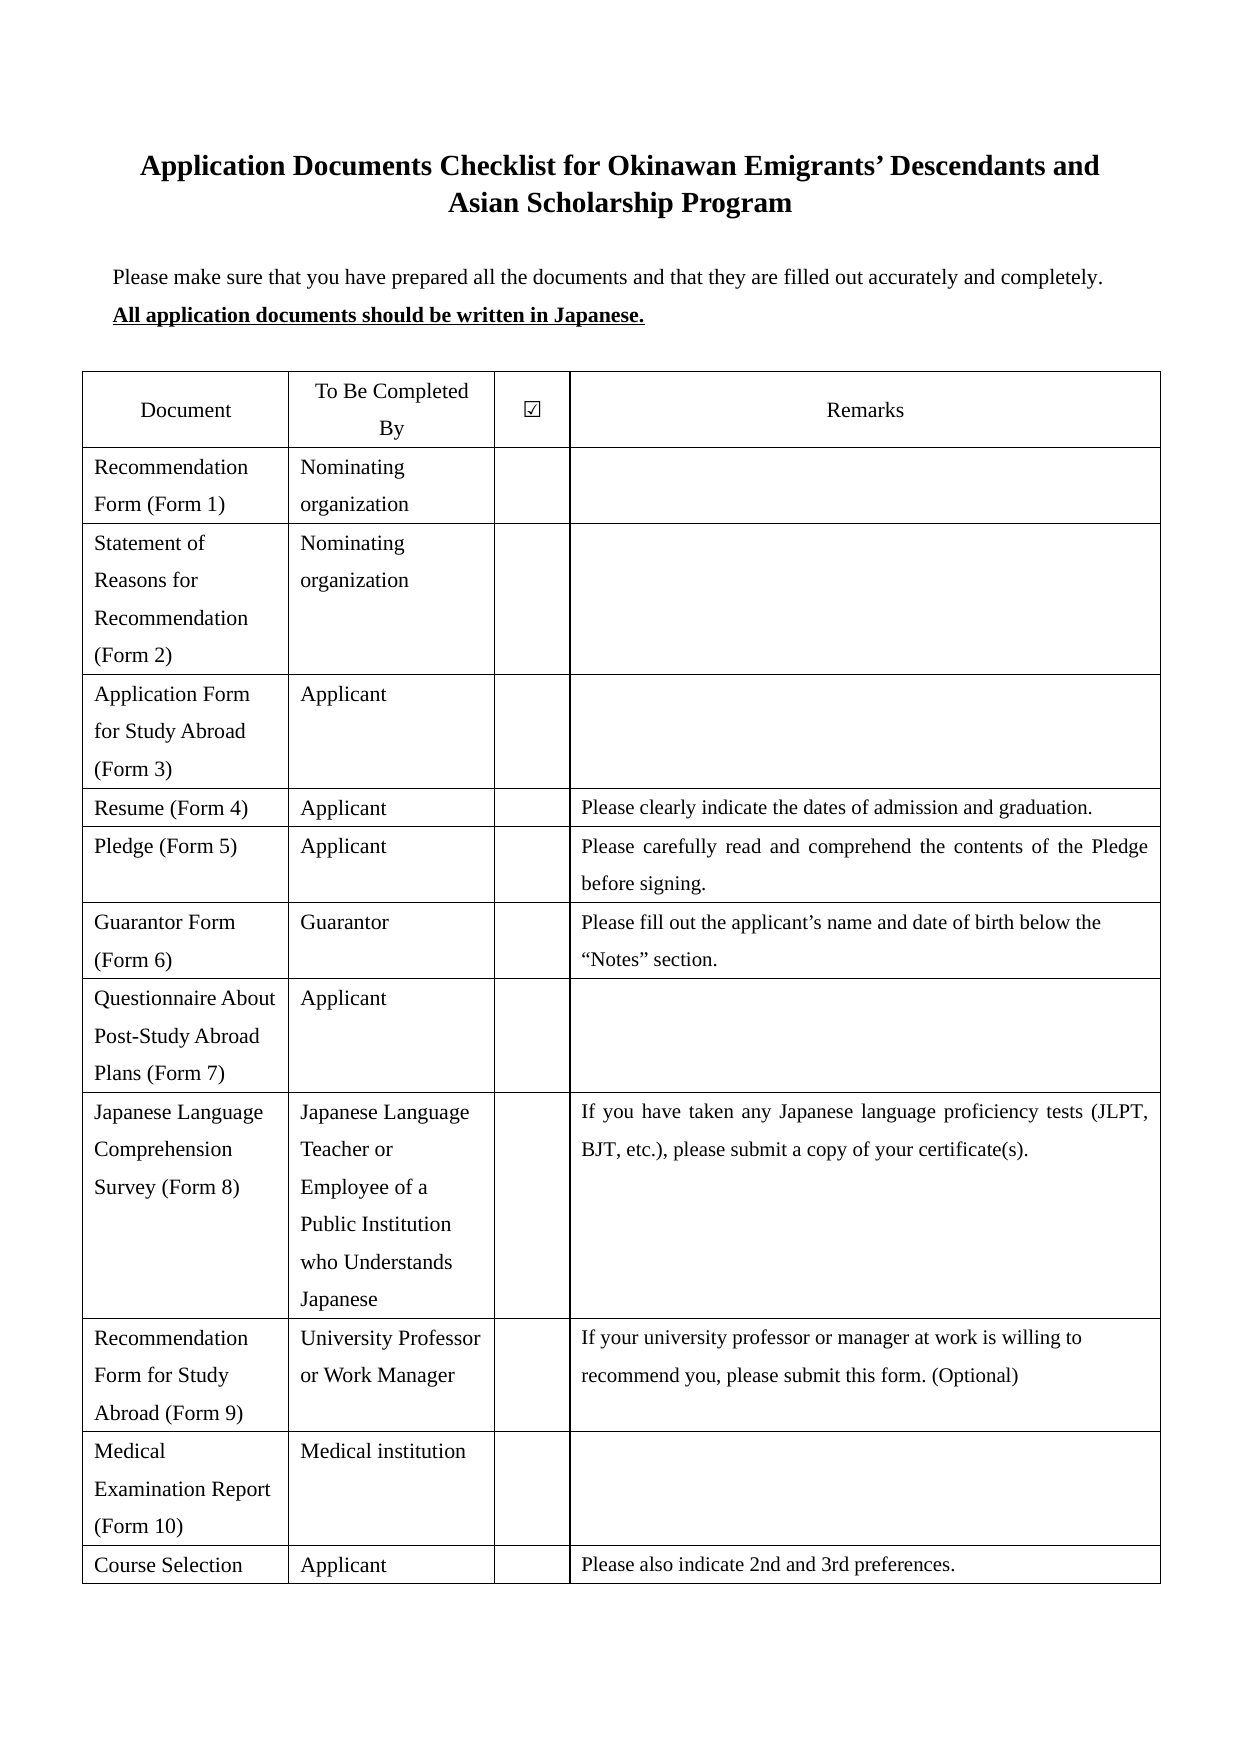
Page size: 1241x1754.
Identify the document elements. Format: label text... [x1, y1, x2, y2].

table_cell Applicant [289, 979, 494, 1092]
table_cell University Professor or Work Manager [289, 1319, 494, 1431]
table_cell Please clearly indicate the dates of admission and graduation. [571, 789, 1160, 826]
table_cell Pledge (Form 5) [83, 827, 288, 902]
text Please make sure that you have prepared all the documents and that they are filled out accurately and completely. [112, 258, 1128, 296]
table_cell [495, 979, 569, 1092]
table_header ☑ [495, 372, 569, 447]
table_cell [571, 524, 1160, 674]
table_cell [571, 1432, 1160, 1545]
table_cell Please carefully read and comprehend the contents of the Pledge before signing. [571, 827, 1160, 902]
table_cell [495, 1093, 569, 1318]
table_cell [495, 524, 569, 674]
table_header Remarks [571, 372, 1160, 447]
table_cell Recommendation Form for Study Abroad (Form 9) [83, 1319, 288, 1431]
table_cell [495, 448, 569, 523]
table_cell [571, 1546, 1160, 1583]
table_cell If your university professor or manager at work is willing to recommend you, please submit this form. (Optional) [571, 1319, 1160, 1431]
table_cell [571, 448, 1160, 523]
table_cell Resume (Form 4) [83, 789, 288, 826]
table_cell Nominating organization [289, 448, 494, 523]
table_cell Recommendation Form (Form 1) [83, 448, 288, 523]
table_cell [495, 1319, 569, 1431]
table_cell Medical Examination Report (Form 10) [83, 1432, 288, 1545]
table_cell Please fill out the applicant’s name and date of birth below the “Notes” section. [571, 903, 1160, 978]
table_cell [495, 903, 569, 978]
table_cell Guarantor Form (Form 6) [83, 903, 288, 978]
table_cell Japanese Language Comprehension Survey (Form 8) [83, 1093, 288, 1318]
table_cell [571, 979, 1160, 1092]
table_header To Be Completed By [289, 372, 494, 447]
table_cell Nominating organization [289, 524, 494, 674]
table_cell Questionnaire About Post-Study Abroad Plans (Form 7) [83, 979, 288, 1092]
table_cell Guarantor [289, 903, 494, 978]
text Application Documents Checklist for Okinawan Emigrants’ Descendants and Asian Scholarship Program [112, 146, 1128, 221]
table_cell [495, 1546, 569, 1583]
table_cell Application Form for Study Abroad (Form 3) [83, 675, 288, 787]
table_header Document [83, 372, 288, 447]
table_cell Applicant [289, 789, 494, 826]
text All application documents should be written in Japanese. [112, 296, 1128, 333]
table_cell Japanese Language Teacher or Employee of a Public Institution who Understands Japanese [289, 1093, 494, 1318]
table_cell [495, 827, 569, 902]
table_cell Applicant [289, 675, 494, 787]
table_cell [495, 789, 569, 826]
table_cell If you have taken any Japanese language proficiency tests (JLPT, BJT, etc.), please submit a copy of your certificate(s). [571, 1093, 1160, 1318]
table_cell [495, 675, 569, 787]
table_cell [495, 1432, 569, 1545]
table_cell Applicant [289, 827, 494, 902]
table_cell Applicant [289, 1546, 494, 1583]
table_cell Statement of Reasons for Recommendation (Form 2) [83, 524, 288, 674]
table_cell [571, 675, 1160, 787]
table_cell Medical institution [289, 1432, 494, 1545]
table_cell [83, 1546, 288, 1583]
